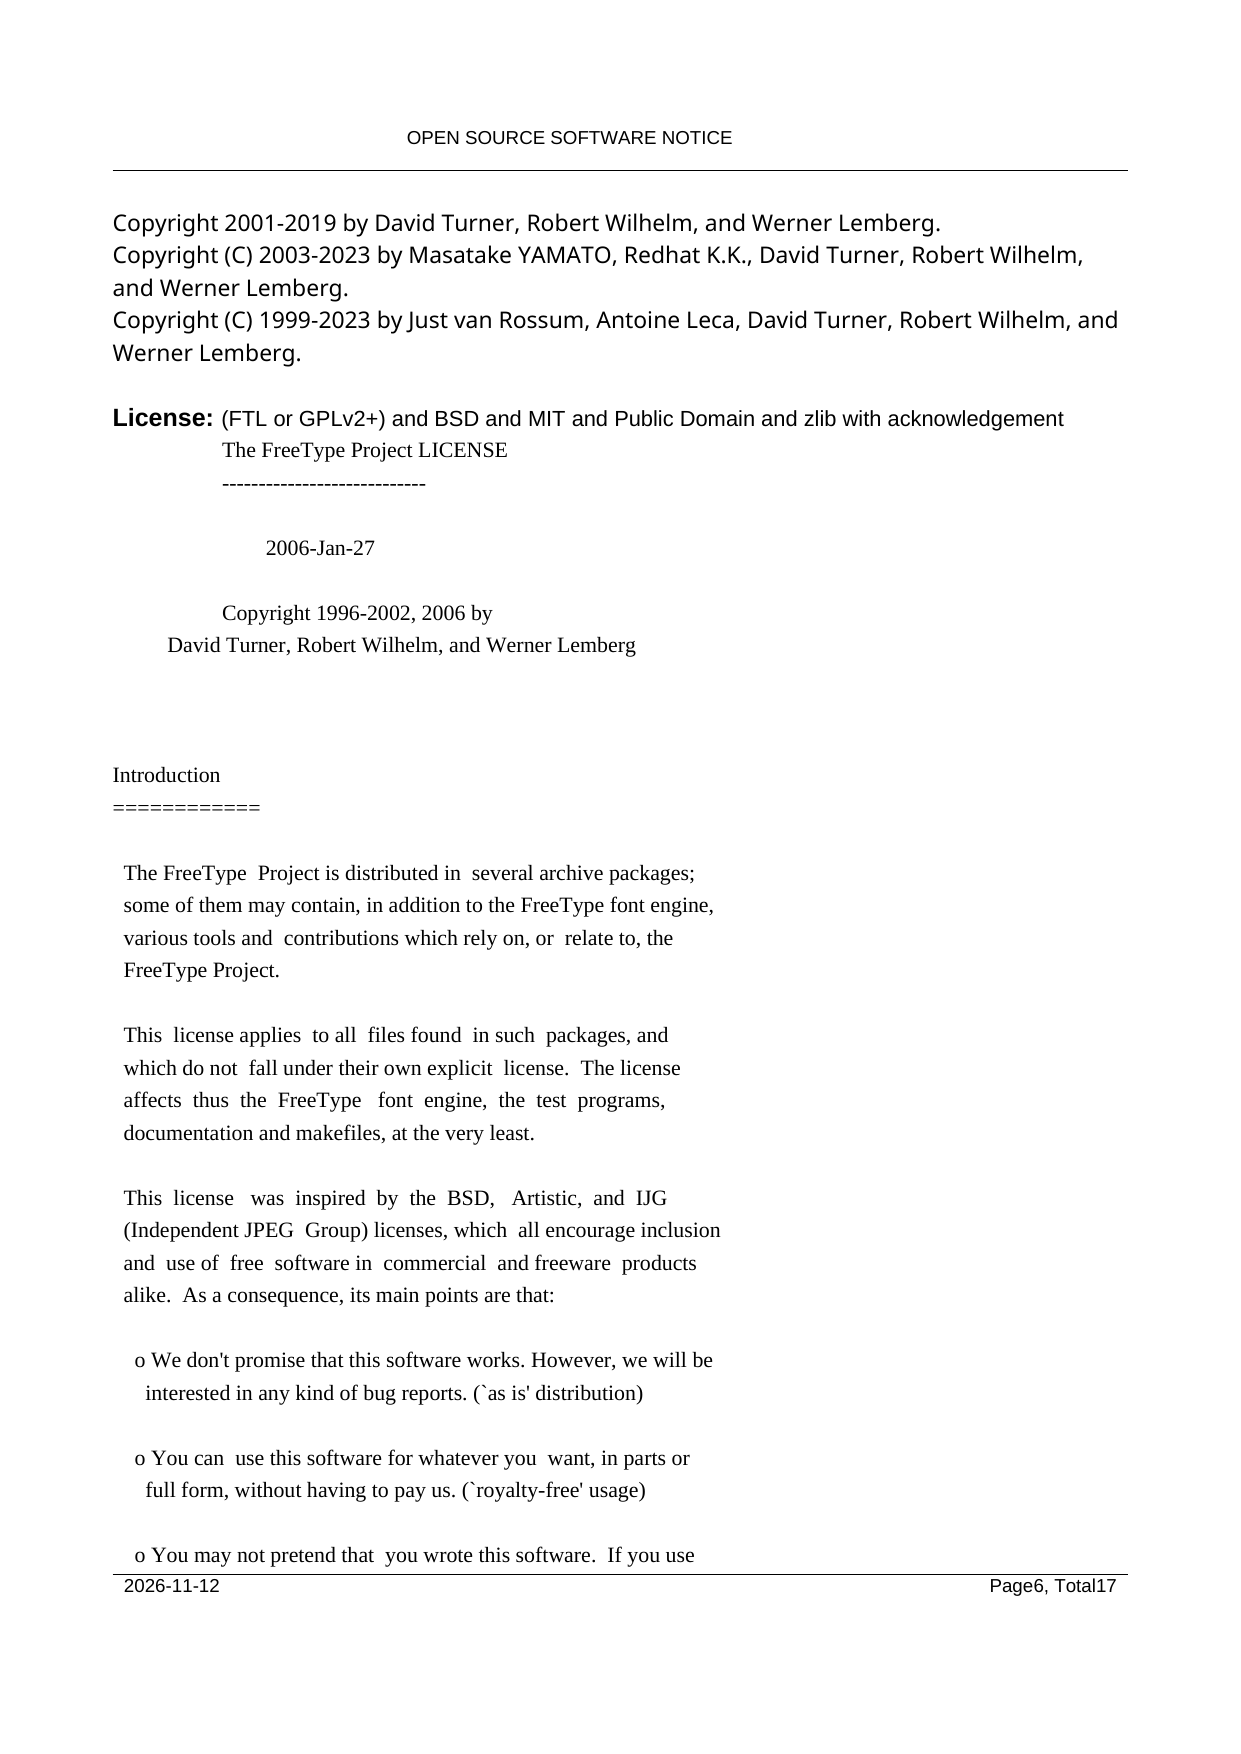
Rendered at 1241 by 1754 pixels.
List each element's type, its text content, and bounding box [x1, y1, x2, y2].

text License: (FTL or GPLv2+) and BSD and MIT and Public Domain and zlib with acknowledgement [112, 401, 1128, 434]
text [112, 206, 1128, 401]
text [112, 434, 1128, 1571]
